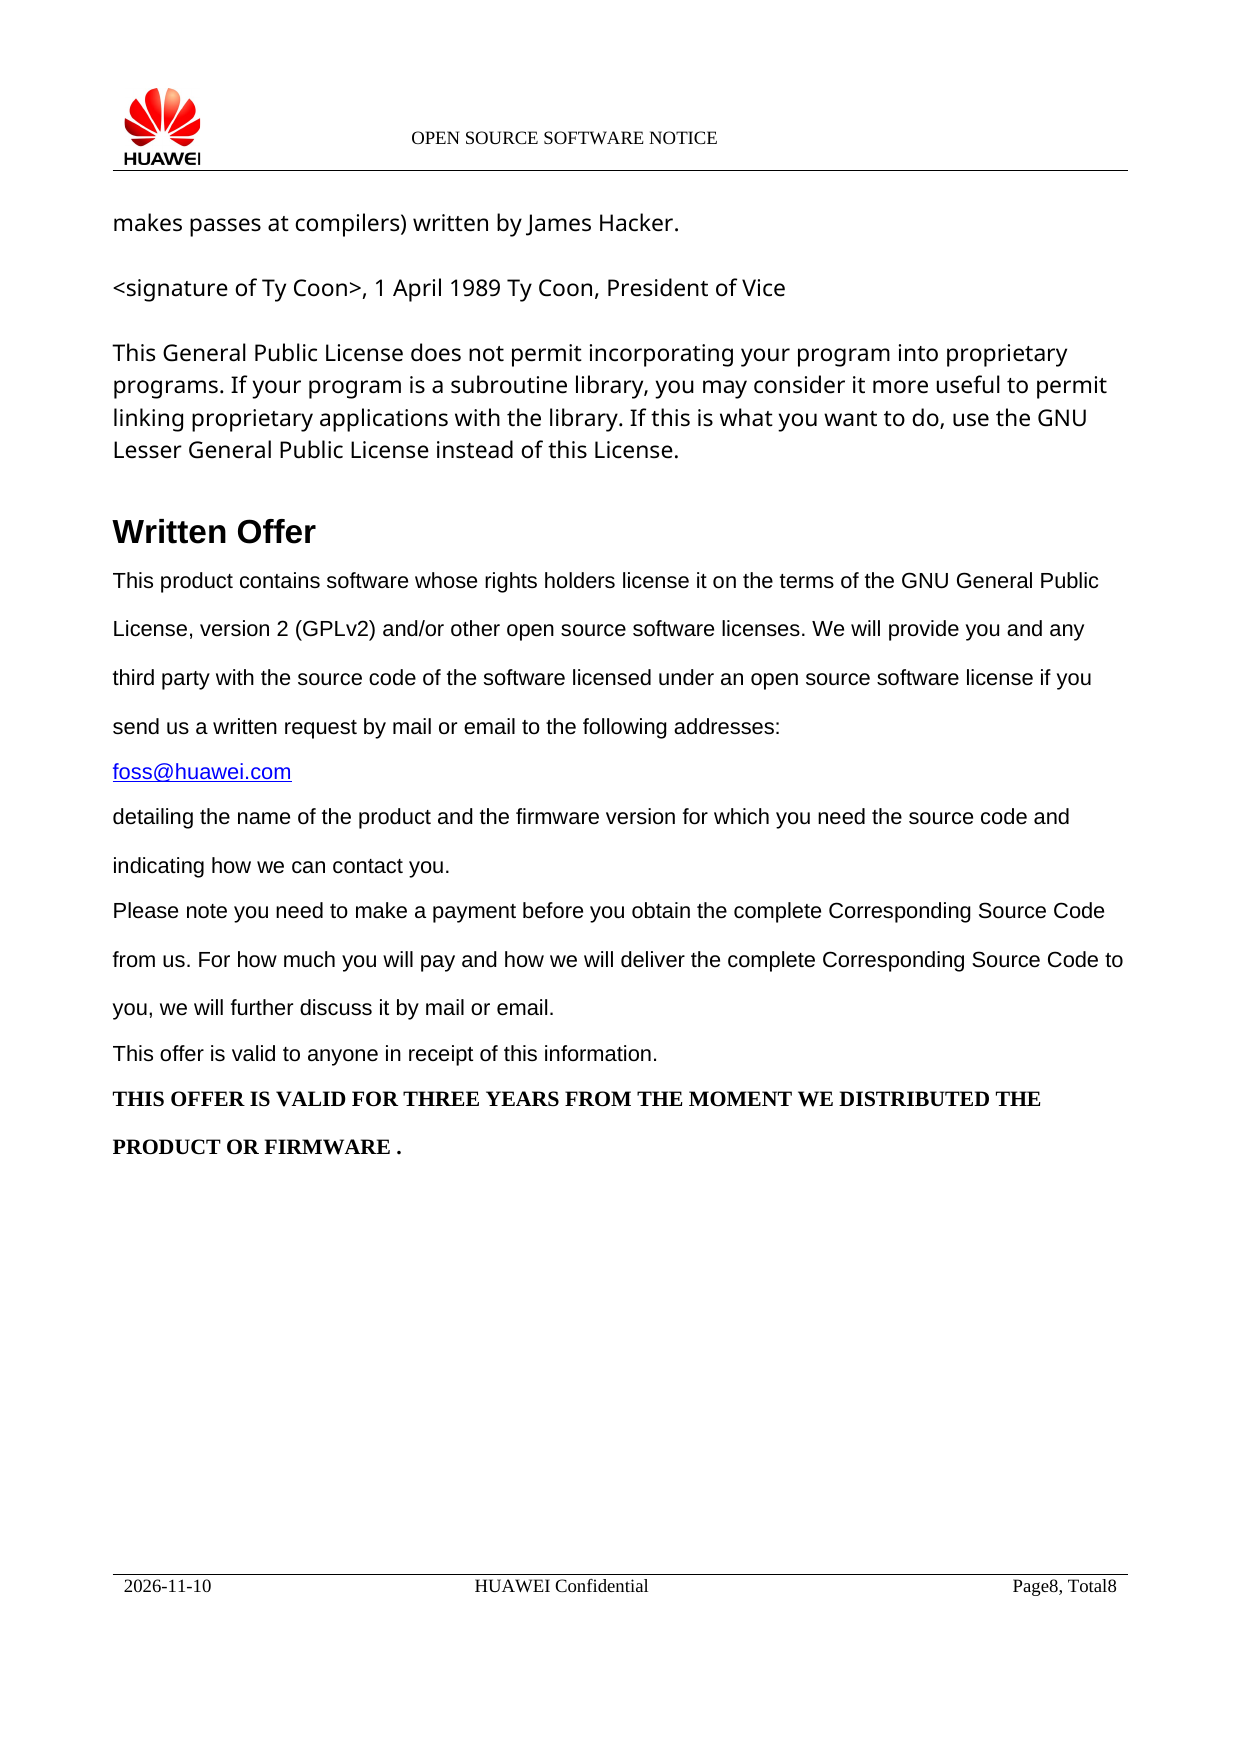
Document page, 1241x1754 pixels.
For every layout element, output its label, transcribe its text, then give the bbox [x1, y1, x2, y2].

text foss@huawei.com [112, 755, 1128, 788]
text This product contains software whose rights holders license it on the terms of the GNU General Public License, version 2 (GPLv2) and/or other open source software licenses. We will provide you and any third party with the source code of the software licensed under an open source software license if you send us a written request by mail or email to the following addresses: [112, 564, 1128, 743]
text This General Public License does not permit incorporating your program into proprietary programs. If your program is a subroutine library, you may consider it more useful to permit linking proprietary applications with the library. If this is what you want to do, use the GNU Lesser General Public License instead of this License. [112, 336, 1128, 466]
text This offer is valid to anyone in receipt of this information. [112, 1037, 1128, 1069]
text <signature of Ty Coon>, 1 April 1989 Ty Coon, President of Vice [112, 271, 1128, 304]
text Written Offer [112, 499, 1128, 564]
text detailing the name of the product and the firmware version for which you need the source code and indicating how we can contact you. [112, 800, 1128, 882]
text This offer is valid for three years from the moment we distributed the product or firmware . [112, 1082, 1128, 1163]
text Please note you need to make a payment before you obtain the complete Corresponding Source Code from us. For how much you will pay and how we will deliver the complete Corresponding Source Code to you, we will further discuss it by mail or email. [112, 894, 1128, 1024]
text Yoyodyne, Inc., hereby disclaims all copyright interest in the program `Gnomovision' (which makes passes at compilers) written by James Hacker. [112, 206, 1128, 239]
picture [124, 88, 201, 165]
